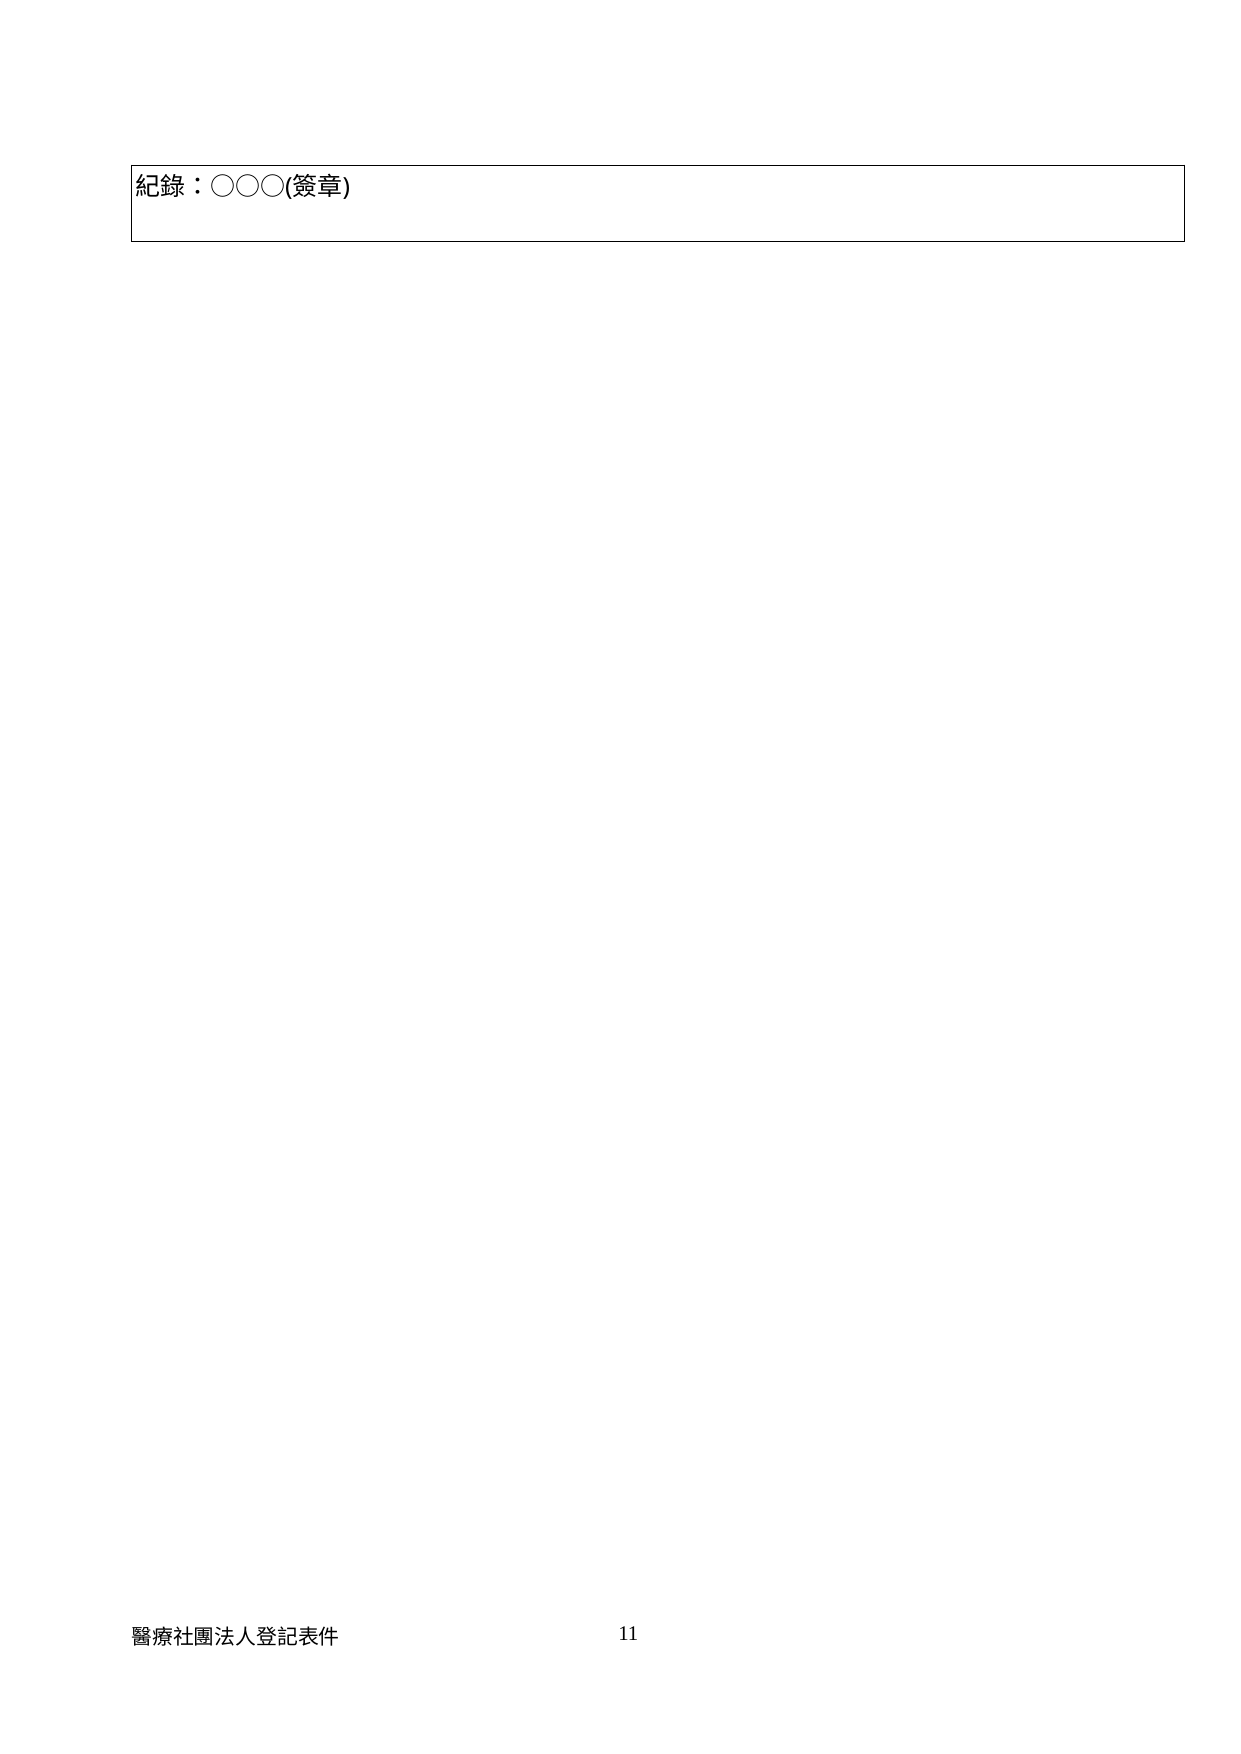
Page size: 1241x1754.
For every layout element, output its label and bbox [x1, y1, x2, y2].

table_header [132, 166, 1184, 241]
